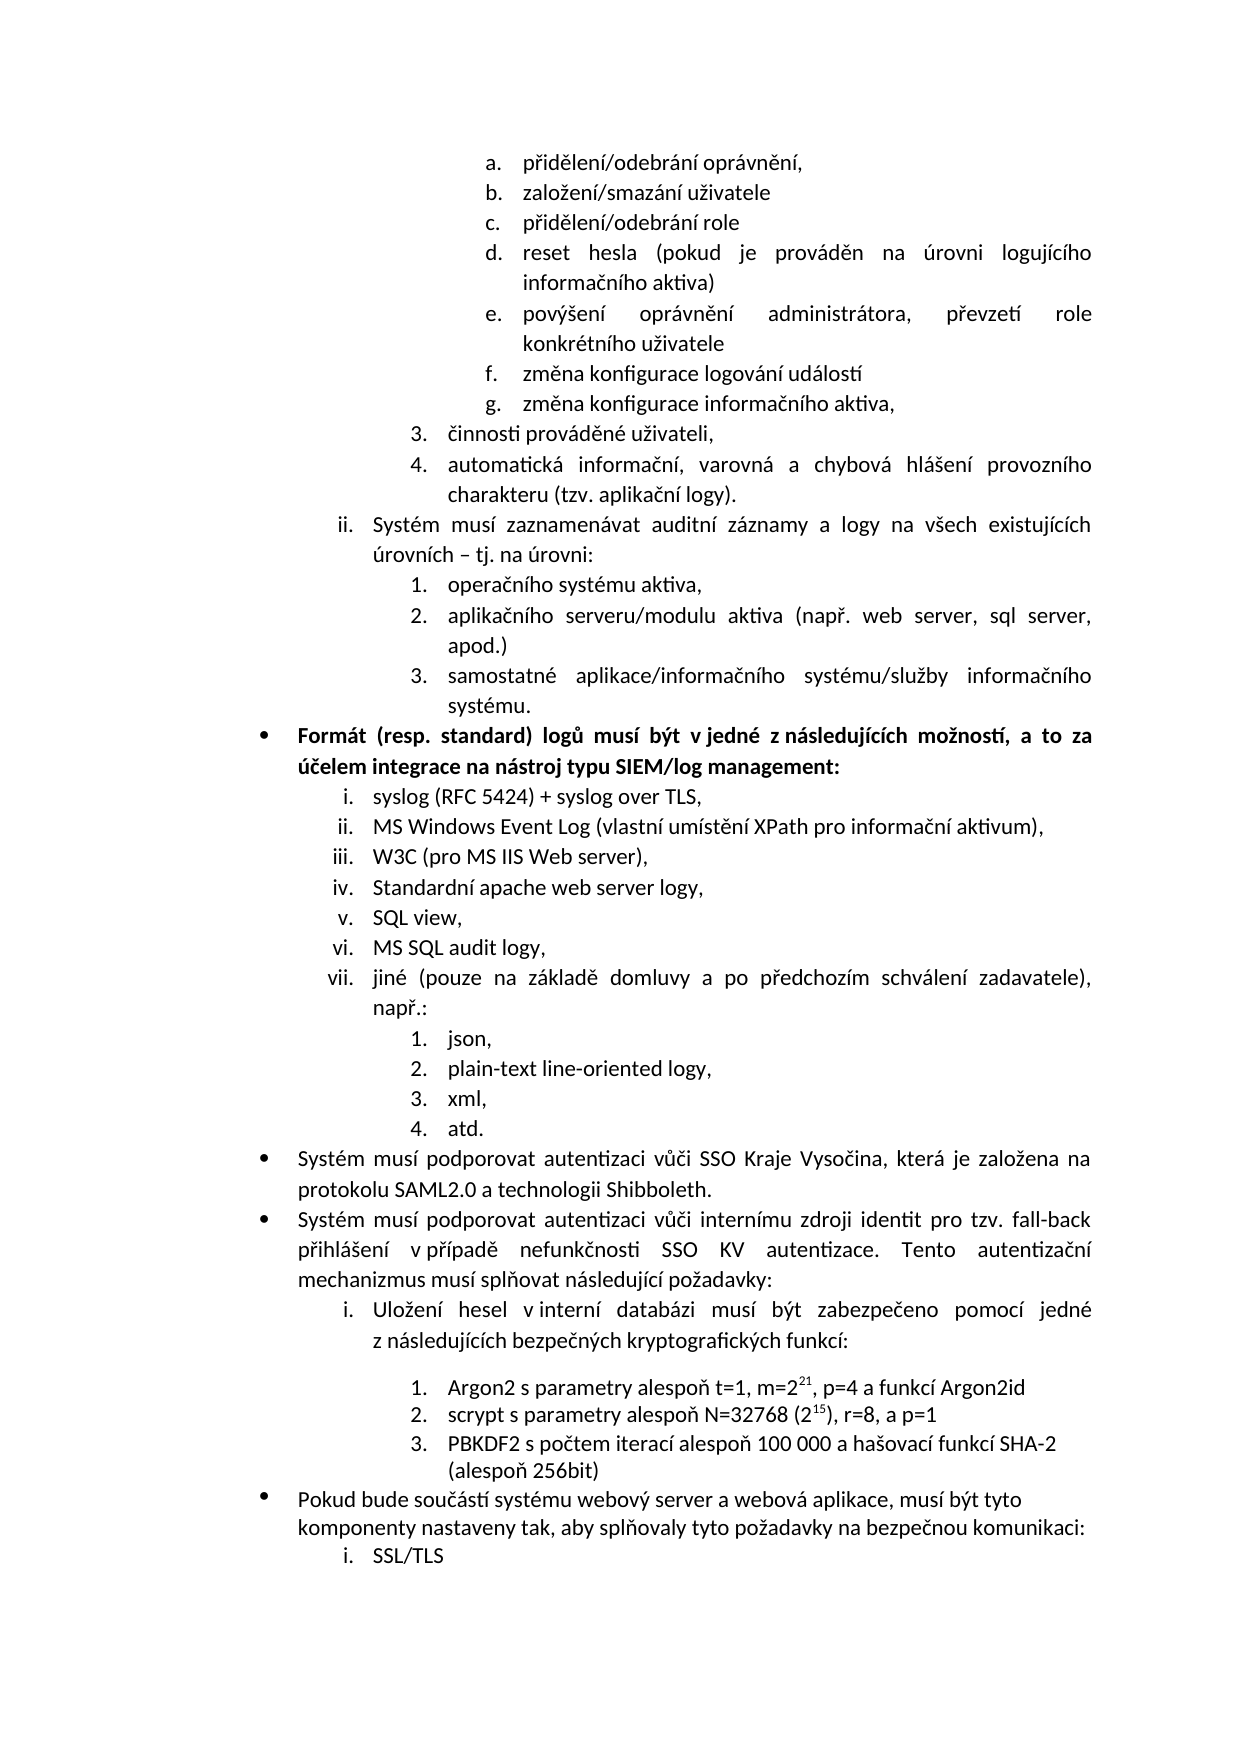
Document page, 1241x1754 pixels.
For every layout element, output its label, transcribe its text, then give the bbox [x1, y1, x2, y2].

list změna konfigurace informačního aktiva, [485, 389, 1093, 417]
list jiné (pouze na základě domluvy a po předchozím schválení zadavatele), např.: [354, 963, 1093, 1021]
list plain-text line-oriented logy, [410, 1054, 1093, 1082]
list PBKDF2 s počtem iterací alespoň 100 000 a hašovací funkcí SHA-2 (alespoň 256bit) [410, 1429, 1093, 1485]
list json, [410, 1024, 1093, 1052]
list přidělení/odebrání role [485, 208, 1093, 236]
list aplikačního serveru/modulu aktiva (např. web server, sql server, apod.) [410, 601, 1093, 659]
list MS Windows Event Log (vlastní umístění XPath pro informační aktivum), [354, 812, 1093, 840]
list SQL view, [354, 903, 1093, 931]
list MS SQL audit logy, [354, 933, 1093, 961]
list povýšení oprávnění administrátora, převzetí role konkrétního uživatele [485, 299, 1093, 357]
list samostatné aplikace/informačního systému/služby informačního systému. [410, 661, 1093, 719]
list Uložení hesel v interní databázi musí být zabezpečeno pomocí jedné z následujících bezpečných kryptografických funkcí: [354, 1296, 1093, 1354]
list činnosti prováděné uživateli, [410, 419, 1093, 447]
list syslog (RFC 5424) + syslog over TLS, [354, 782, 1093, 810]
list Pokud bude součástí systému webový server a webová aplikace, musí být tyto komponenty nastaveny tak, aby splňovaly tyto požadavky na bezpečnou komunikaci: [260, 1485, 1093, 1541]
list atd. [410, 1114, 1093, 1142]
list přidělení/odebrání oprávnění, [485, 148, 1093, 176]
list Systém musí podporovat autentizaci vůči internímu zdroji identit pro tzv. fall-back přihlášení v případě nefunkčnosti SSO KV autentizace. Tento autentizační mechanizmus musí splňovat následující požadavky: [260, 1205, 1093, 1293]
list scrypt s parametry alespoň N=32768 (215), r=8, a p=1 [410, 1401, 1093, 1429]
list založení/smazání uživatele [485, 178, 1093, 206]
list Systém musí zaznamenávat auditní záznamy a logy na všech existujících úrovních – tj. na úrovni: [354, 510, 1093, 568]
list automatická informační, varovná a chybová hlášení provozního charakteru (tzv. aplikační logy). [410, 450, 1093, 508]
list reset hesla (pokud je prováděn na úrovni logujícího informačního aktiva) [485, 238, 1093, 296]
list Formát (resp. standard) logů musí být v jedné z následujících možností, a to za účelem integrace na nástroj typu SIEM/log management: [260, 722, 1093, 780]
list SSL/TLS [354, 1541, 1093, 1569]
list Standardní apache web server logy, [354, 873, 1093, 901]
list Systém musí podporovat autentizaci vůči SSO Kraje Vysočina, která je založena na protokolu SAML2.0 a technologii Shibboleth. [260, 1144, 1093, 1203]
list změna konfigurace logování událostí [485, 359, 1093, 387]
list operačního systému aktiva, [410, 571, 1093, 598]
list W3C (pro MS IIS Web server), [354, 842, 1093, 870]
list xml, [410, 1084, 1093, 1112]
list Argon2 s parametry alespoň t=1, m=221, p=4 a funkcí Argon2id [410, 1373, 1093, 1401]
